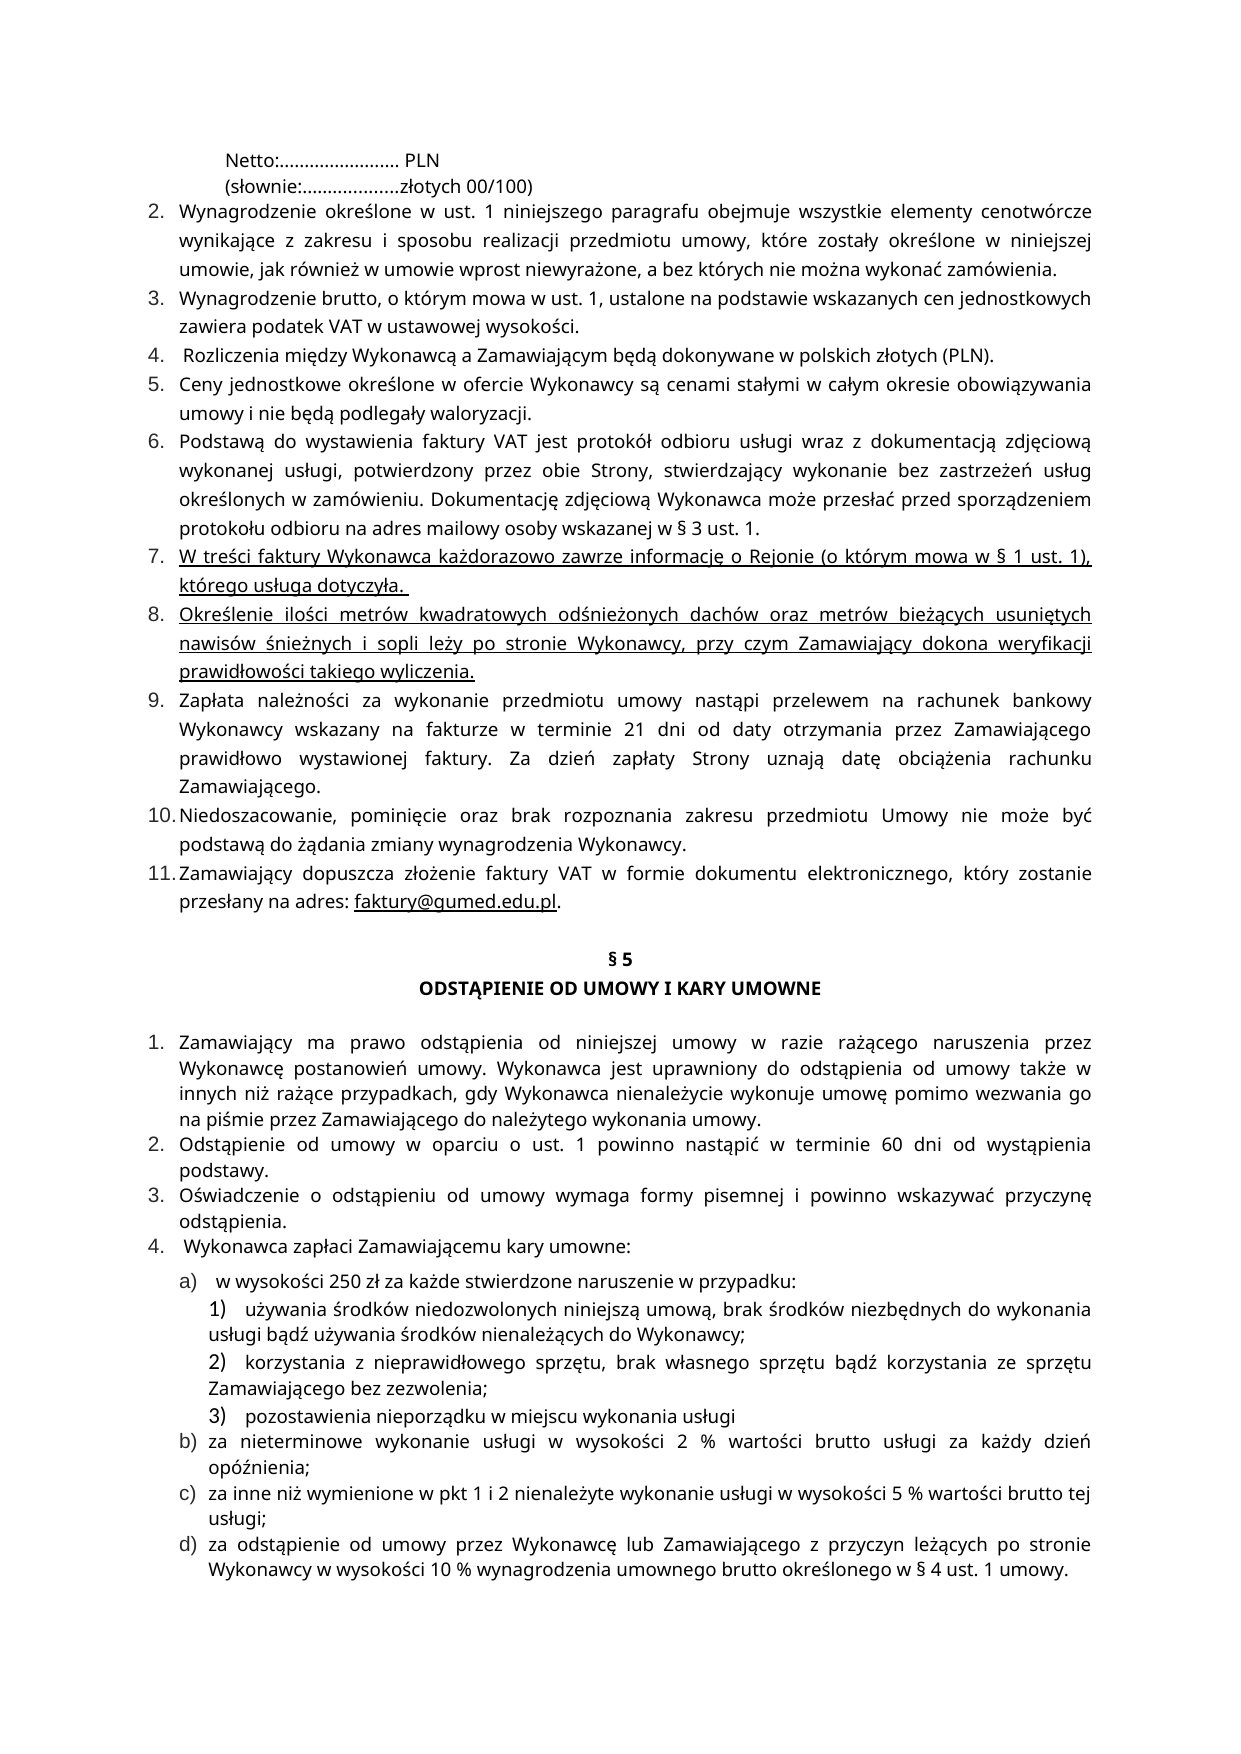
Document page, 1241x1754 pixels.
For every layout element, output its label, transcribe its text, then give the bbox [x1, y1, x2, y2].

list używania środków niedozwolonych niniejszą umową, brak środków niezbędnych do wykonania usługi bądź używania środków nienależących do Wykonawcy; [208, 1294, 1093, 1347]
list Wynagrodzenie brutto, o którym mowa w ust. 1, ustalone na podstawie wskazanych cen jednostkowych zawiera podatek VAT w ustawowej wysokości. [148, 285, 1093, 339]
list Zapłata należności za wykonanie przedmiotu umowy nastąpi przelewem na rachunek bankowy Wykonawcy wskazany na fakturze w terminie 21 dni od daty otrzymania przez Zamawiającego prawidłowo wystawionej faktury. Za dzień zapłaty Strony uznają datę obciążenia rachunku Zamawiającego. [148, 687, 1093, 799]
text ODSTĄPIENIE OD UMOWY I KARY UMOWNE [148, 975, 1093, 1001]
text Netto: PLN [148, 148, 1093, 173]
list Podstawą do wystawienia faktury VAT jest protokół odbioru usługi wraz z dokumentacją zdjęciową wykonanej usługi, potwierdzony przez obie Strony, stwierdzający wykonanie bez zastrzeżeń usług określonych w zamówieniu. Dokumentację zdjęciową Wykonawca może przesłać przed sporządzeniem protokołu odbioru na adres mailowy osoby wskazanej w § 3 ust. 1. [148, 429, 1093, 540]
list za nieterminowe wykonanie usługi w wysokości 2 % wartości brutto usługi za każdy dzień opóźnienia; [179, 1429, 1093, 1480]
list Oświadczenie o odstąpieniu od umowy wymaga formy pisemnej i powinno wskazywać przyczynę odstąpienia. [148, 1183, 1093, 1234]
list Wynagrodzenie określone w ust. 1 niniejszego paragrafu obejmuje wszystkie elementy cenotwórcze wynikające z zakresu i sposobu realizacji przedmiotu umowy, które zostały określone w niniejszej umowie, jak również w umowie wprost niewyrażone, a bez których nie można wykonać zamówienia. [148, 199, 1093, 282]
text § 5 [148, 946, 1093, 972]
list Zamawiający ma prawo odstąpienia od niniejszej umowy w razie rażącego naruszenia przez Wykonawcę postanowień umowy. Wykonawca jest uprawniony do odstąpienia od umowy także w innych niż rażące przypadkach, gdy Wykonawca nienależycie wykonuje umowę pomimo wezwania go na piśmie przez Zamawiającego do należytego wykonania umowy. [148, 1030, 1093, 1132]
list Niedoszacowanie, pominięcie oraz brak rozpoznania zakresu przedmiotu Umowy nie może być podstawą do żądania zmiany wynagrodzenia Wykonawcy. [148, 802, 1093, 857]
list korzystania z nieprawidłowego sprzętu, brak własnego sprzętu bądź korzystania ze sprzętu Zamawiającego bez zezwolenia; [208, 1347, 1093, 1401]
list W treści faktury Wykonawca każdorazowo zawrze informację o Rejonie (o którym mowa w § 1 ust. 1), którego usługa dotyczyła. [148, 544, 1093, 598]
list Rozliczenia między Wykonawcą a Zamawiającym będą dokonywane w polskich złotych (PLN). [148, 342, 1093, 368]
list za odstąpienie od umowy przez Wykonawcę lub Zamawiającego z przyczyn leżących po stronie Wykonawcy w wysokości 10 % wynagrodzenia umownego brutto określonego w § 4 ust. 1 umowy. [179, 1531, 1093, 1582]
list Zamawiający dopuszcza złożenie faktury VAT w formie dokumentu elektronicznego, który zostanie przesłany na adres: faktury@gumed.edu.pl. [148, 860, 1093, 914]
list Odstąpienie od umowy w oparciu o ust. 1 powinno nastąpić w terminie 60 dni od wystąpienia podstawy. [148, 1132, 1093, 1183]
list Określenie ilości metrów kwadratowych odśnieżonych dachów oraz metrów bieżących usuniętych nawisów śnieżnych i sopli leży po stronie Wykonawcy, przy czym Zamawiający dokona weryfikacji prawidłowości takiego wyliczenia. [148, 601, 1093, 684]
list pozostawienia nieporządku w miejscu wykonania usługi [208, 1401, 1093, 1429]
text (słownie: złotych 00/100) [148, 173, 1093, 199]
list Wykonawca zapłaci Zamawiającemu kary umowne: [148, 1234, 1093, 1259]
list Ceny jednostkowe określone w ofercie Wykonawcy są cenami stałymi w całym okresie obowiązywania umowy i nie będą podlegały waloryzacji. [148, 371, 1093, 425]
list w wysokości 250 zł za każde stwierdzone naruszenie w przypadku: [148, 1268, 1093, 1294]
list za inne niż wymienione w pkt 1 i 2 nienależyte wykonanie usługi w wysokości 5 % wartości brutto tej usługi; [179, 1480, 1093, 1531]
